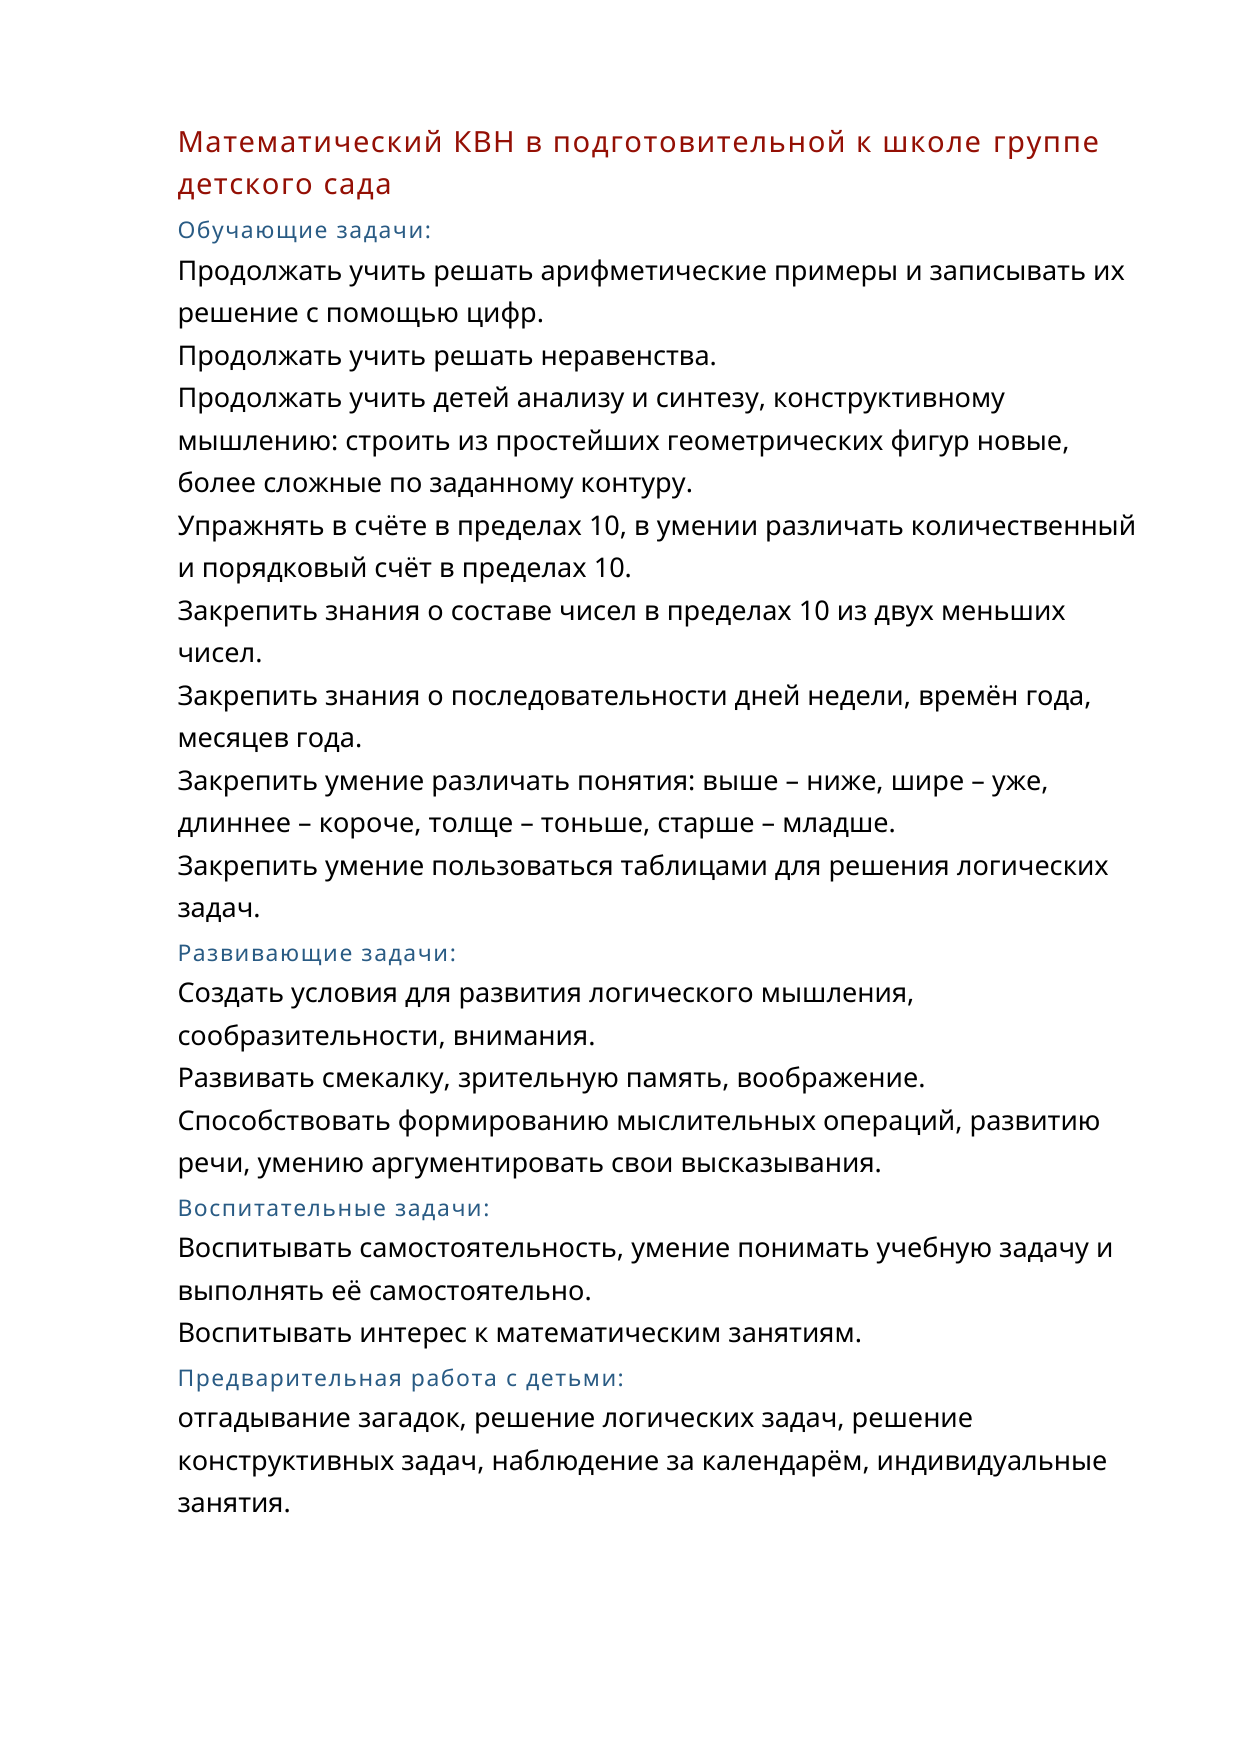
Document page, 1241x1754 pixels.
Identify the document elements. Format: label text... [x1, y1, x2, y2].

text отгадывание загадок, решение логических задач, решение конструктивных задач, наблюдение за календарём, индивидуальные занятия. [177, 1393, 1152, 1521]
text Обучающие задачи: [177, 203, 1152, 246]
text Продолжать учить решать арифметические примеры и записывать их решение с помощью цифр. Продолжать учить решать неравенства. Продолжать учить детей анализу и синтезу, конструктивному мышлению: строить из простейших геометрических фигур новые, более сложные по заданному контуру. Упражнять в счёте в пределах 10, в умении различать количественный и порядковый счёт в пределах 10. Закрепить знания о составе чисел в пределах 10 из двух меньших чисел. Закрепить знания о последовательности дней недели, времён года, месяцев года. Закрепить умение различать понятия: выше – ниже, шире – уже, длиннее – короче, толще – тоньше, старше – младше. Закрепить умение пользоваться таблицами для решения логических задач. [177, 246, 1152, 926]
text Воспитательные задачи: [177, 1181, 1152, 1223]
text Предварительная работа с детьми: [177, 1351, 1152, 1393]
text Математический КВН в подготовительной к школе группе детского сада [177, 118, 1152, 203]
text Воспитывать самостоятельность, умение понимать учебную задачу и выполнять её самостоятельно. Воспитывать интерес к математическим занятиям. [177, 1223, 1152, 1351]
text Создать условия для развития логического мышления, сообразительности, внимания. Развивать смекалку, зрительную память, воображение. Способствовать формированию мыслительных операций, развитию речи, умению аргументировать свои высказывания. [177, 968, 1152, 1181]
text Развивающие задачи: [177, 926, 1152, 968]
